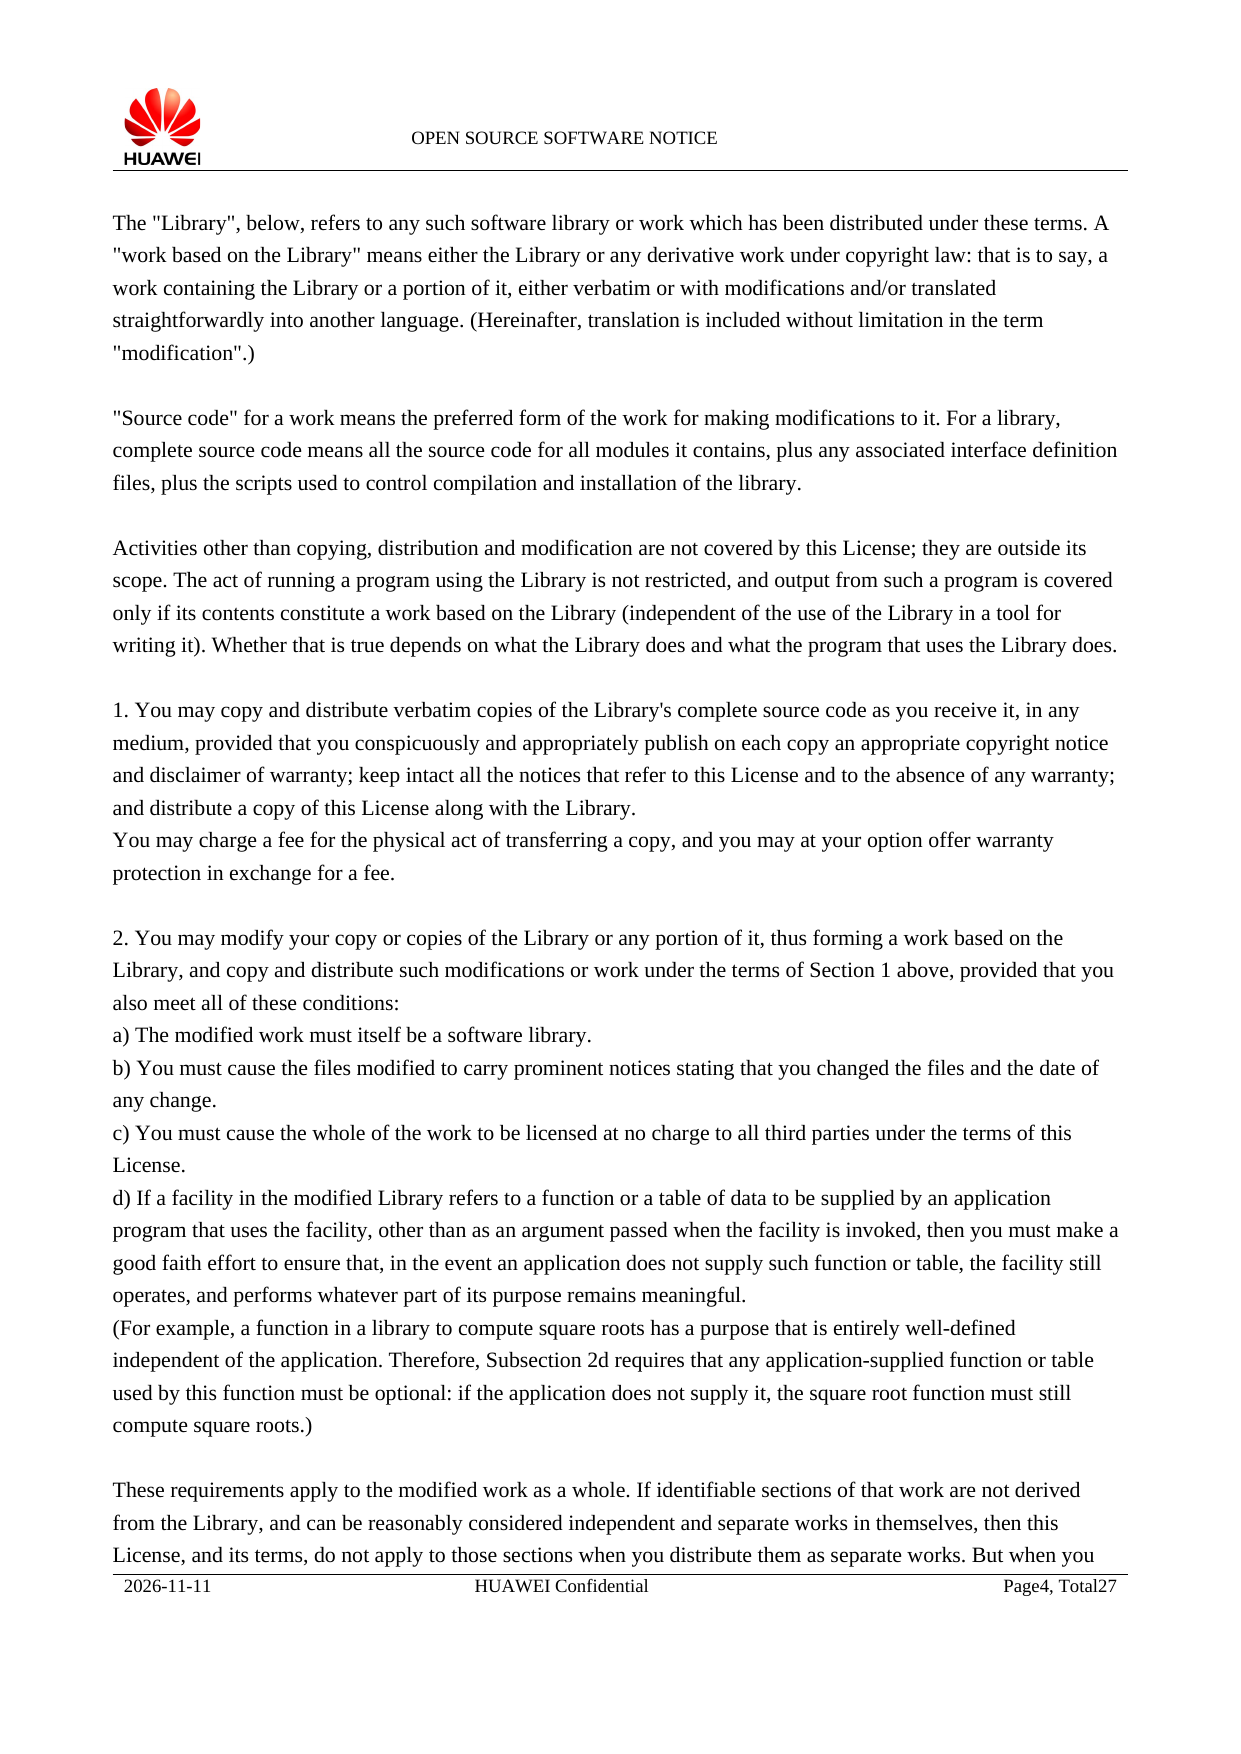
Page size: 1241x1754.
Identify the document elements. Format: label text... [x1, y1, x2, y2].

text The "Library", below, refers to any such software library or work which has been distributed under these terms. A "work based on the Library" means either the Library or any derivative work under copyright law: that is to say, a work containing the Library or a portion of it, either verbatim or with modifications and/or translated straightforwardly into another language. (Hereinafter, translation is included without limitation in the term "modification".) [112, 206, 1128, 369]
text Activities other than copying, distribution and modification are not covered by this License; they are outside its scope. The act of running a program using the Library is not restricted, and output from such a program is covered only if its contents constitute a work based on the Library (independent of the use of the Library in a tool for writing it). Whether that is true depends on what the Library does and what the program that uses the Library does. [112, 531, 1128, 661]
text "Source code" for a work means the preferred form of the work for making modifications to it. For a library, complete source code means all the source code for all modules it contains, plus any associated interface definition files, plus the scripts used to control compilation and installation of the library. [112, 401, 1128, 499]
text (For example, a function in a library to compute square roots has a purpose that is entirely well-defined independent of the application. Therefore, Subsection 2d requires that any application-supplied function or table used by this function must be optional: if the application does not supply it, the square root function must still compute square roots.) [112, 1311, 1128, 1441]
text 2. You may modify your copy or copies of the Library or any portion of it, thus forming a work based on the Library, and copy and distribute such modifications or work under the terms of Section 1 above, provided that you also meet all of these conditions: [112, 921, 1128, 1019]
text b) You must cause the files modified to carry prominent notices stating that you changed the files and the date of any change. [112, 1051, 1128, 1116]
text 1. You may copy and distribute verbatim copies of the Library's complete source code as you receive it, in any medium, provided that you conspicuously and appropriately publish on each copy an appropriate copyright notice and disclaimer of warranty; keep intact all the notices that refer to this License and to the absence of any warranty; and distribute a copy of this License along with the Library. [112, 694, 1128, 824]
text d) If a facility in the modified Library refers to a function or a table of data to be supplied by an application program that uses the facility, other than as an argument passed when the facility is invoked, then you must make a good faith effort to ensure that, in the event an application does not supply such function or table, the facility still operates, and performs whatever part of its purpose remains meaningful. [112, 1181, 1128, 1311]
text c) You must cause the whole of the work to be licensed at no charge to all third parties under the terms of this License. [112, 1116, 1128, 1181]
picture [124, 88, 201, 165]
text a) The modified work must itself be a software library. [112, 1019, 1128, 1051]
text You may charge a fee for the physical act of transferring a copy, and you may at your option offer warranty protection in exchange for a fee. [112, 824, 1128, 889]
